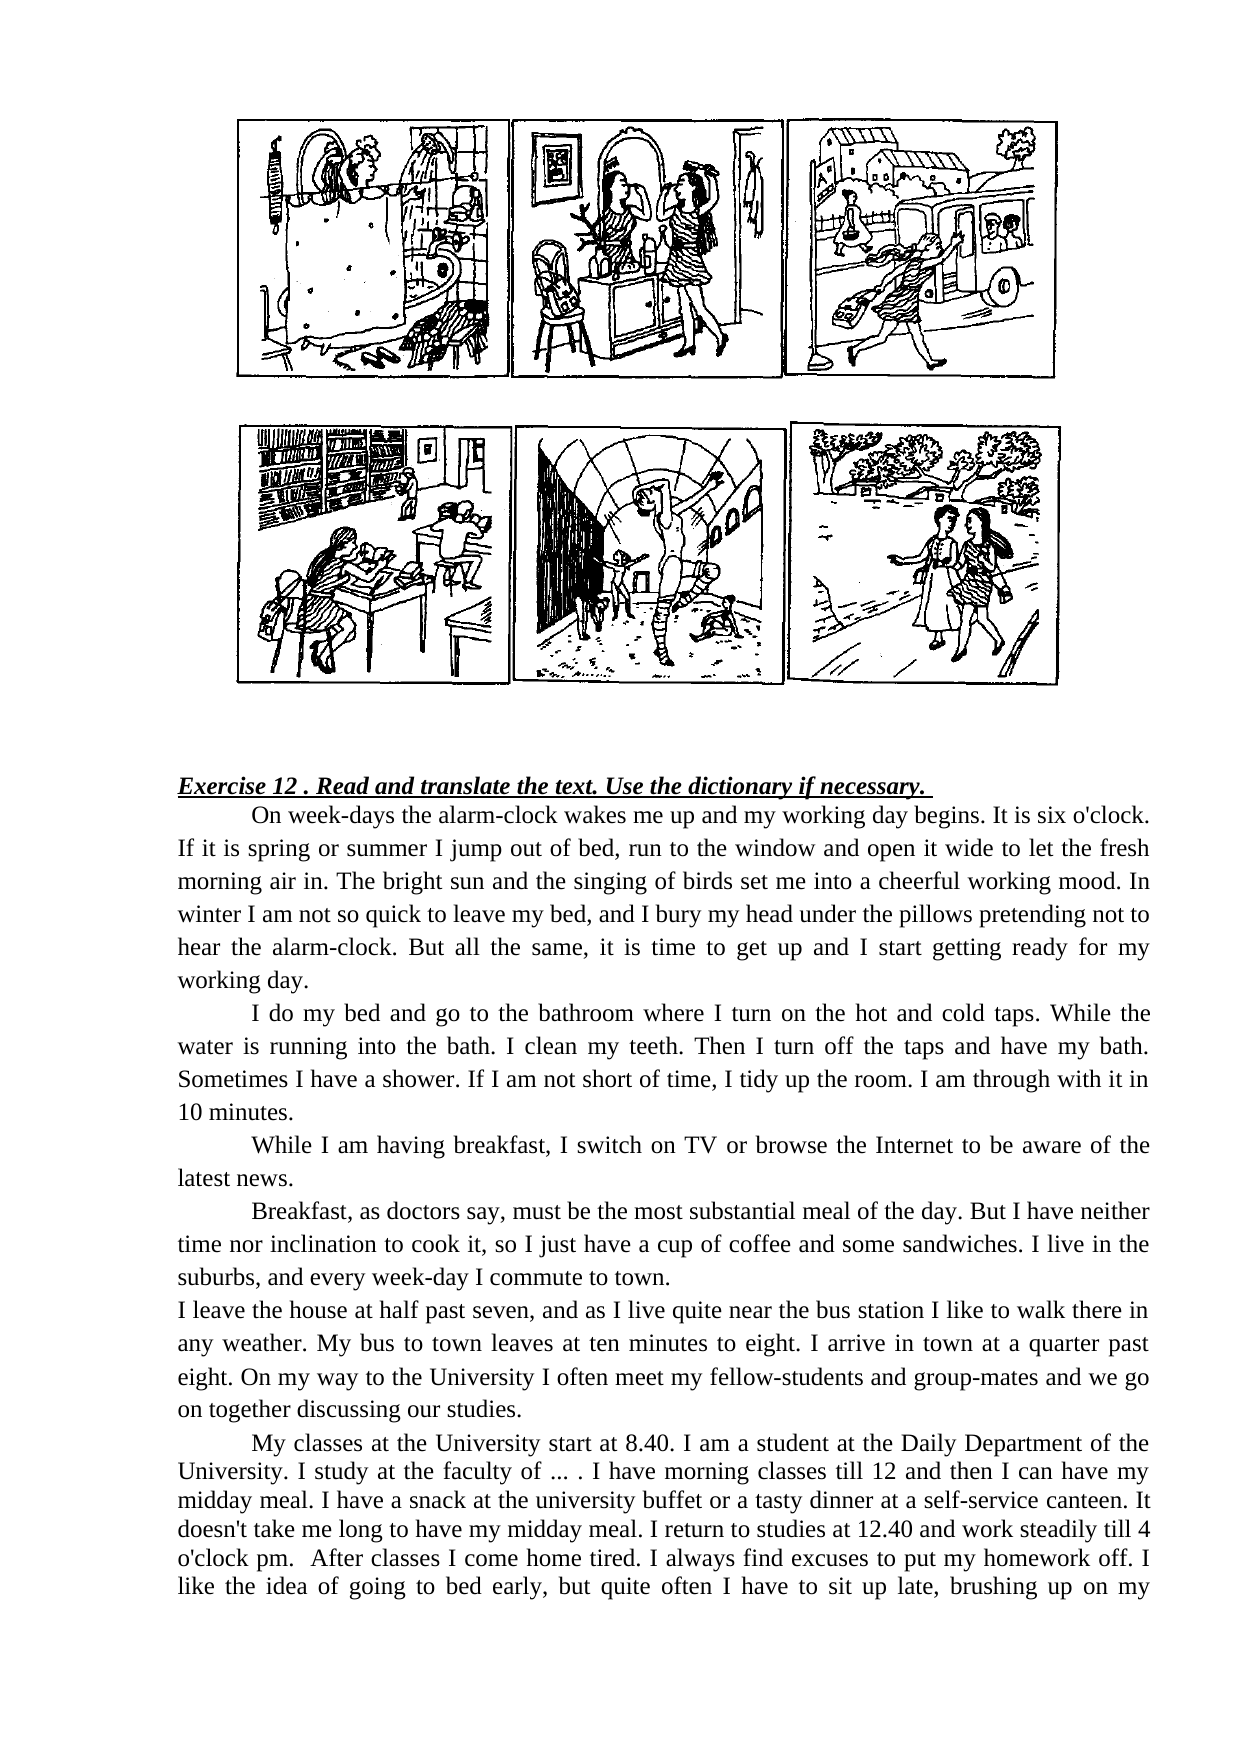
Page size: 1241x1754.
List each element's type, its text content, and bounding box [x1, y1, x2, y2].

picture [236, 421, 1062, 686]
text I do my bed and go to the bathroom where I turn on the hot and cold taps. While the water is running into the bath. I clean my teeth. Then I turn off the taps and have my bath. Sometimes I have a shower. If I am not short of time, I tidy up the room. I am through with it in 10 minutes. [177, 998, 1152, 1126]
text On week-days the alarm-clock wakes me up and my working day begins. It is six o'clock. If it is spring or summer I jump out of bed, run to the window and open it wide to let the fresh morning air in. The bright sun and the singing of birds set me into a cheerful working mood. In winter I am not so quick to leave my bed, and I bury my head under the pillows pretending not to hear the alarm-clock. But all the same, it is time to get up and I start getting ready for my working day. [177, 800, 1152, 994]
text While I am having breakfast, I switch on TV or browse the Internet to be aware of the latest news. [177, 1130, 1152, 1192]
text Exercise 12 . Read and translate the text. Use the dictionary if necessary. [177, 771, 1152, 800]
text Breakfast, as doctors say, must be the most substantial meal of the day. But I have neither time nor inclination to cook it, so I just have a cup of coffee and some sandwiches. I live in the suburbs, and every week-day I commute to town. [177, 1196, 1152, 1291]
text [177, 1428, 1152, 1600]
picture [236, 118, 1059, 379]
text I leave the house at half past seven, and as I live quite near the bus station I like to walk there in any weather. My bus to town leaves at ten minutes to eight. I arrive in town at a quarter past eight. On my way to the University I often meet my fellow-students and group-mates and we go on together discussing our studies. [177, 1296, 1152, 1423]
